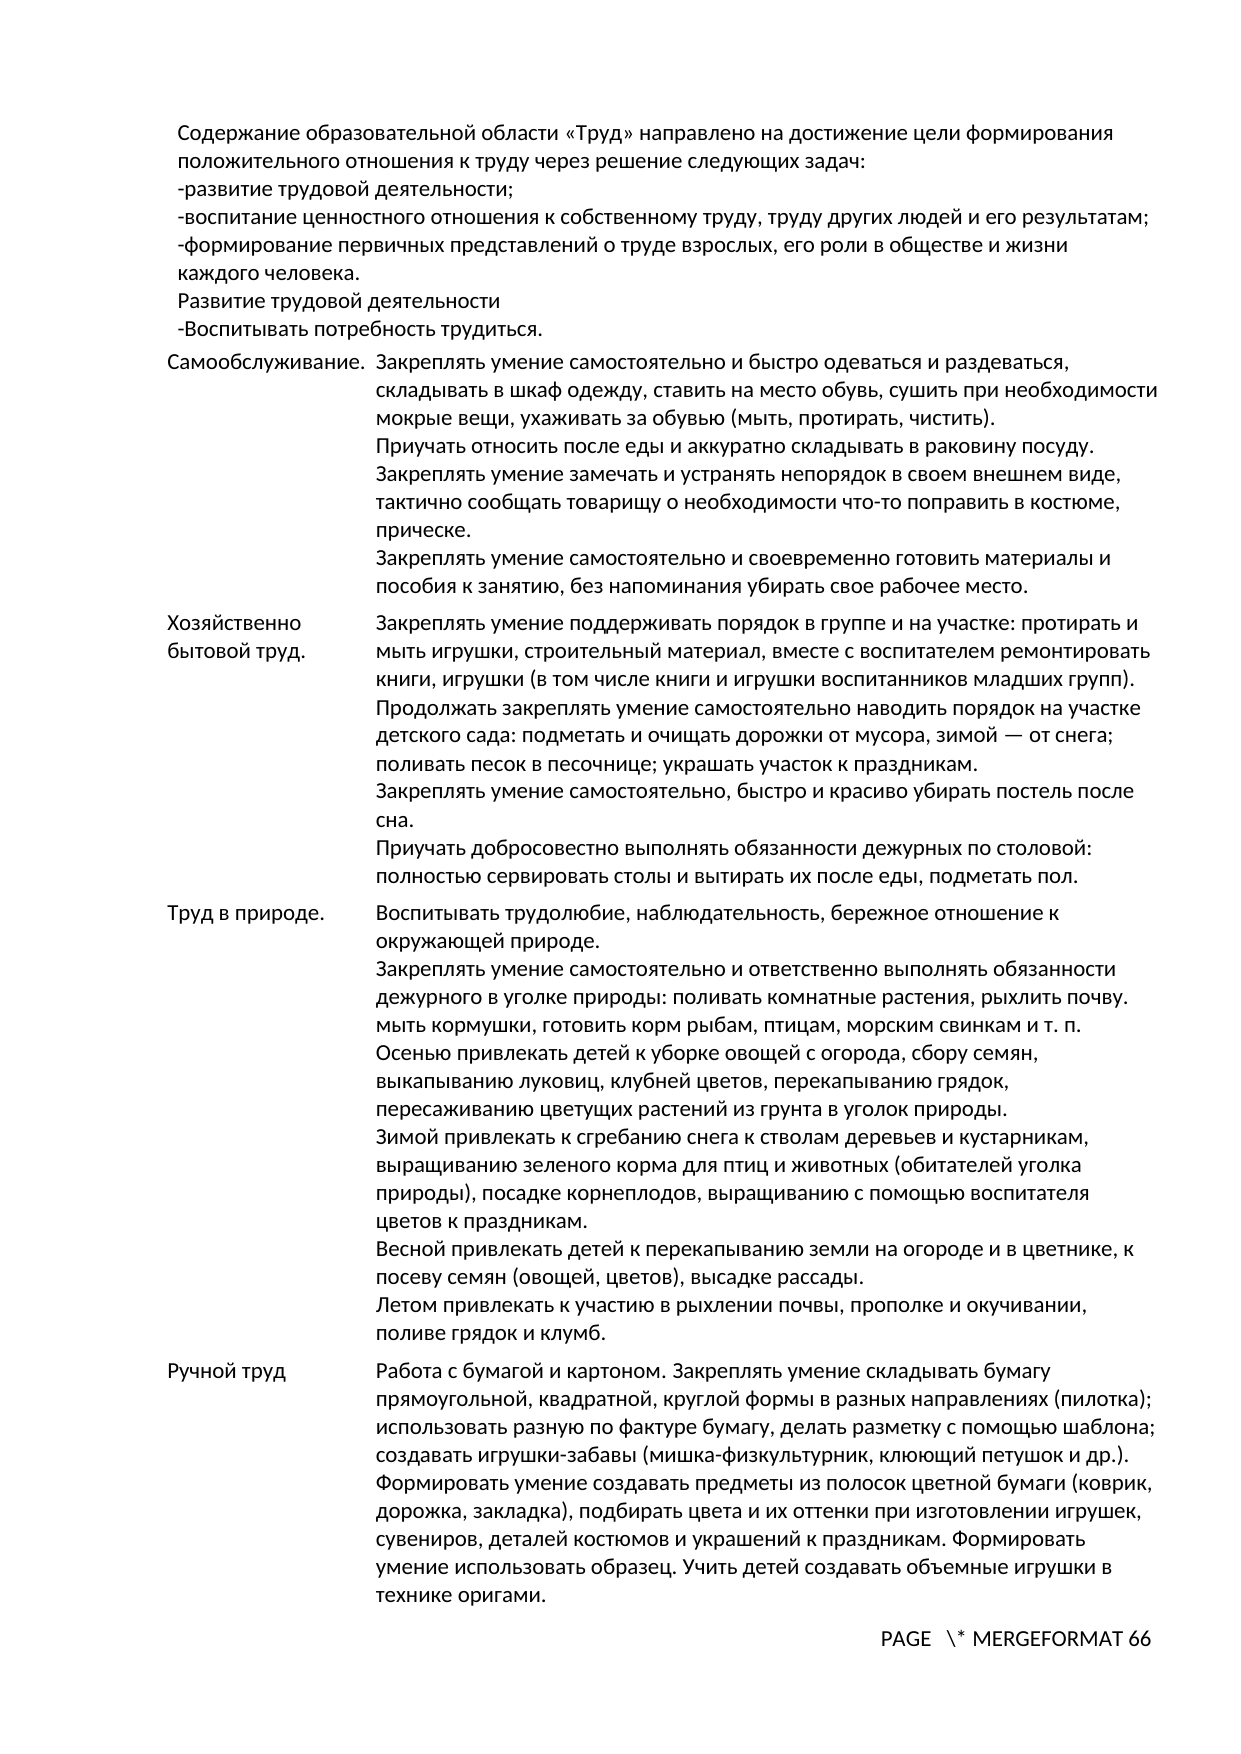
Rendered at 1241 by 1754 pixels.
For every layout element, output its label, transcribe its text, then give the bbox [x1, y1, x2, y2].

table_cell Ручной труд [163, 1351, 371, 1613]
table_header Самообслуживание. [163, 342, 371, 604]
text -развитие трудовой деятельности; [177, 174, 1152, 202]
text -воспитание ценностного отношения к собственному труду, труду других людей и его результатам; [177, 202, 1152, 230]
table_cell Хозяйственно бытовой труд. [163, 604, 371, 893]
table_cell Труд в природе. [163, 894, 371, 1351]
text -формирование первичных представлений о труде взрослых, его роли в обществе и жизни каждого человека. [177, 230, 1152, 286]
table_cell Воспитывать трудолюбие, наблюдательность, бережное отношение к окружающей природе. Закреплять умение самостоятельно и ответственно выполнять обязанности дежурного в уголке природы: поливать комнатные растения, рыхлить почву. мыть кормушки, готовить корм рыбам, птицам, морским свинкам и т. п. Осенью привлекать детей к уборке овощей с огорода, сбору семян, выкапыванию луковиц, клубней цветов, перекапыванию грядок, пересаживанию цветущих растений из грунта в уголок природы. Зимой привлекать к сгребанию снега к стволам деревьев и кустарникам, выращиванию зеленого корма для птиц и животных (обитателей уголка природы), посадке корнеплодов, выращиванию с помощью воспитателя цветов к праздникам. Весной привлекать детей к перекапыванию земли на огороде и в цветнике, к посеву семян (овощей, цветов), высадке рассады. Летом привлекать к участию в рыхлении почвы, прополке и окучивании, поливе грядок и клумб. [371, 894, 1166, 1351]
text -Воспитывать потребность трудиться. [177, 314, 1152, 342]
table_cell Закреплять умение поддерживать порядок в группе и на участке: протирать и мыть игрушки, строительный материал, вместе с воспитателем ремонтировать книги, игрушки (в том числе книги и игрушки воспитанников младших групп). Продолжать закреплять умение самостоятельно наводить порядок на участке детского сада: подметать и очищать дорожки от мусора, зимой — от снега; поливать песок в песочнице; украшать участок к праздникам. Закреплять умение самостоятельно, быстро и красиво убирать постель после сна. Приучать добросовестно выполнять обязанности дежурных по столовой: полностью сервировать столы и вытирать их после еды, подметать пол. [371, 604, 1166, 893]
table_header Закреплять умение самостоятельно и быстро одеваться и раздеваться, складывать в шкаф одежду, ставить на место обувь, сушить при необходимости мокрые вещи, ухаживать за обувью (мыть, протирать, чистить). Приучать относить после еды и аккуратно складывать в раковину посуду. Закреплять умение замечать и устранять непорядок в своем внешнем виде, тактично сообщать товарищу о необходимости что-то поправить в костюме, прическе. Закреплять умение самостоятельно и своевременно готовить материалы и пособия к занятию, без напоминания убирать свое рабочее место. [371, 342, 1166, 604]
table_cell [371, 1351, 1166, 1613]
text Содержание образовательной области «Труд» направлено на достижение цели формирования положительного отношения к труду через решение следующих задач: [177, 118, 1152, 174]
text Развитие трудовой деятельности [177, 286, 1152, 314]
